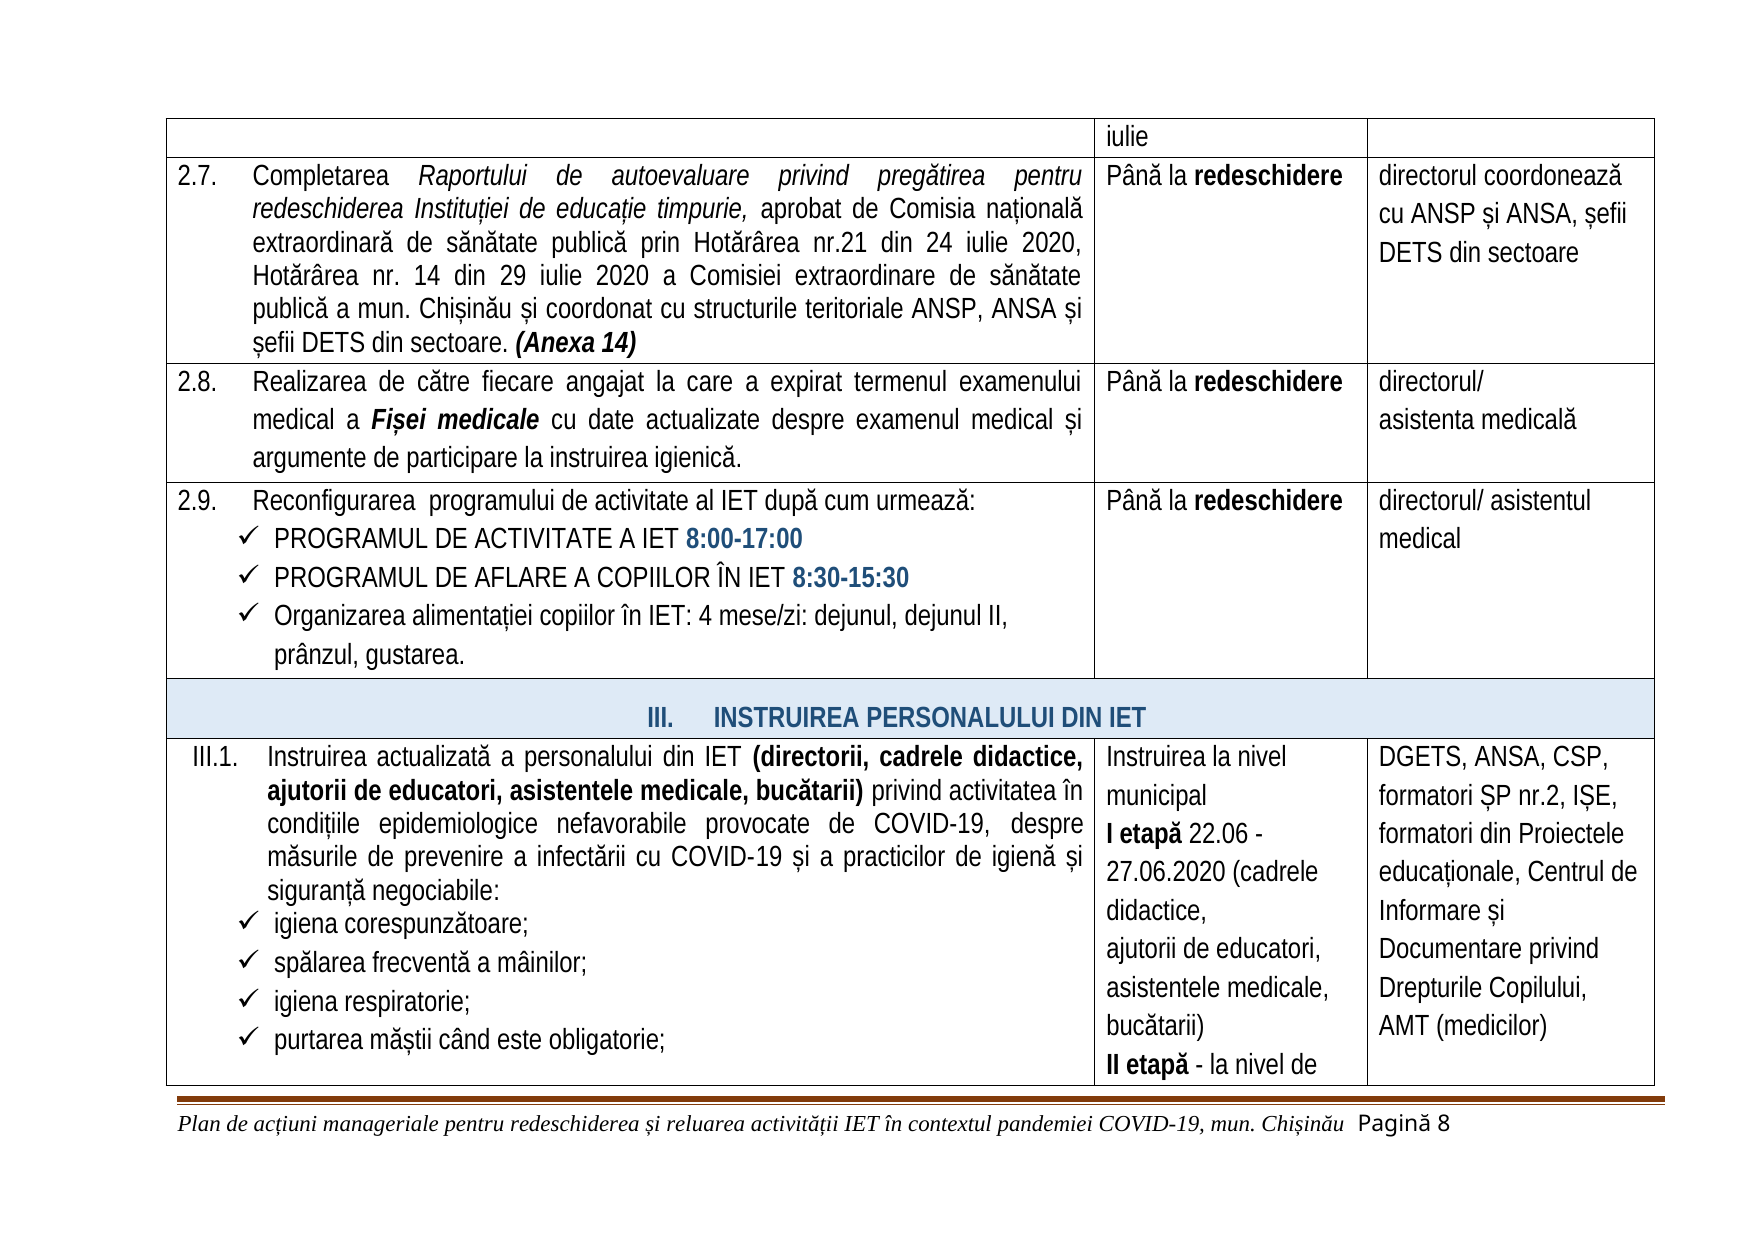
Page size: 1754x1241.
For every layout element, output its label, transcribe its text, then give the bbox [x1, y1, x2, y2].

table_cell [1095, 739, 1367, 1084]
table_cell Până la redeschidere [1095, 364, 1367, 482]
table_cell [167, 739, 1094, 1084]
table_cell INSTRUIREA PERSONALULUI DIN IET [167, 679, 1654, 738]
table_cell directorul coordonează cu ANSP și ANSA, șefii DETS din sectoare [1368, 158, 1654, 363]
table_cell Reconfigurarea programului de activitate al IET după cum urmează: PROGRAMUL DE ACTIVITATE A IET 8:00-17:00 PROGRAMUL DE AFLARE A COPIILOR ÎN IET 8:30-15:30 Organizarea alimentației copiilor în IET: 4 mese/zi: dejunul, dejunul II, prânzul, gustarea. [167, 483, 1094, 678]
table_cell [1368, 119, 1654, 157]
table_cell Până la redeschidere [1095, 158, 1367, 363]
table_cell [1095, 119, 1367, 157]
table_cell Realizarea de către fiecare angajat la care a expirat termenul examenului medical a Fișei medicale cu date actualizate despre examenul medical și argumente de participare la instruirea igienică. [167, 364, 1094, 482]
table_cell Până la redeschidere [1095, 483, 1367, 678]
table_cell Completarea Raportului de autoevaluare privind pregătirea pentru redeschiderea Instituției de educație timpurie, aprobat de Comisia națională extraordinară de sănătate publică prin Hotărârea nr.21 din 24 iulie 2020, Hotărârea nr. 14 din 29 iulie 2020 a Comisiei extraordinare de sănătate publică a mun. Chișinău și coordonat cu structurile teritoriale ANSP, ANSA și șefii DETS din sectoare. (Anexa 14) [167, 158, 1094, 363]
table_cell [167, 119, 1094, 157]
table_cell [1368, 739, 1654, 1084]
table_cell directorul/ asistentul medical [1368, 483, 1654, 678]
table_cell directorul/ asistenta medicală [1368, 364, 1654, 482]
